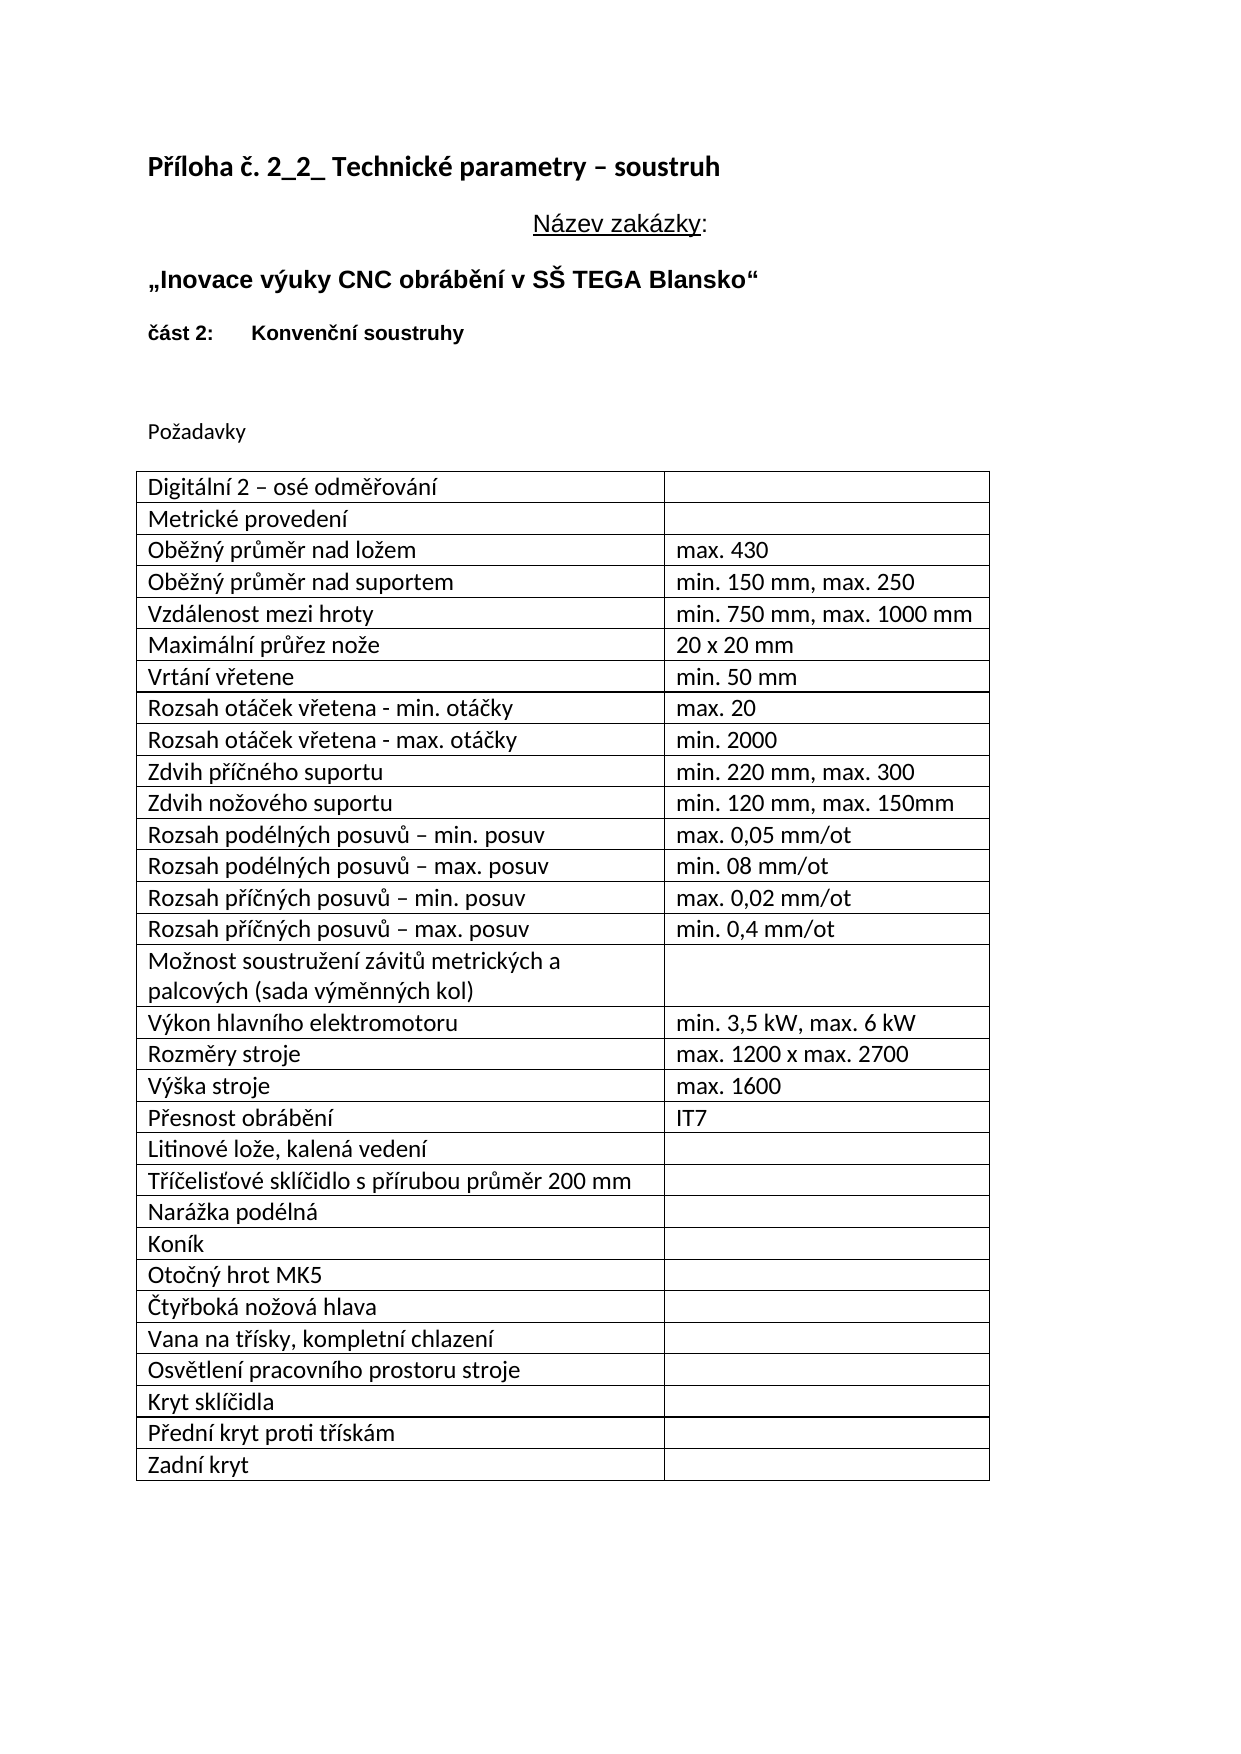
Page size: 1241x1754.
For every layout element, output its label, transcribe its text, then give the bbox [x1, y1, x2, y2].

table_cell max. 0,02 mm/ot [665, 882, 989, 912]
table_cell Kryt sklíčidla [137, 1386, 664, 1416]
text Název zakázky: [148, 209, 1093, 238]
table_cell min. 0,4 mm/ot [665, 914, 989, 944]
table_cell Litinové lože, kalená vedení [137, 1133, 664, 1164]
table_cell Oběžný průměr nad ložem [137, 535, 664, 565]
table_cell [665, 1354, 989, 1385]
table_cell min. 3,5 kW, max. 6 kW [665, 1007, 989, 1038]
table_cell Zdvih příčného suportu [137, 756, 664, 786]
table_cell [665, 945, 989, 1006]
table_cell Přesnost obrábění [137, 1102, 664, 1132]
table_cell Rozsah příčných posuvů – max. posuv [137, 914, 664, 944]
text část 2: Konvenční soustruhy [148, 321, 1093, 344]
table_cell Tříčelisťové sklíčidlo s přírubou průměr 200 mm [137, 1165, 664, 1195]
table_cell Rozsah podélných posuvů – max. posuv [137, 850, 664, 881]
table_cell [665, 1291, 989, 1322]
table_cell [665, 1196, 989, 1227]
table_cell [665, 1165, 989, 1195]
table_cell Zdvih nožového suportu [137, 787, 664, 818]
text Požadavky [148, 417, 1093, 446]
table_cell [665, 1418, 989, 1448]
table_cell Koník [137, 1228, 664, 1258]
table_cell [665, 1386, 989, 1416]
table_cell Výška stroje [137, 1070, 664, 1101]
table_cell max. 1200 x max. 2700 [665, 1039, 989, 1069]
table_cell min. 750 mm, max. 1000 mm [665, 598, 989, 628]
table_cell 20 x 20 mm [665, 629, 989, 660]
table_cell Rozsah otáček vřetena - min. otáčky [137, 693, 664, 723]
table_cell max. 20 [665, 693, 989, 723]
table_cell [665, 1260, 989, 1290]
table_cell Výkon hlavního elektromotoru [137, 1007, 664, 1038]
table_cell Vana na třísky, kompletní chlazení [137, 1323, 664, 1353]
table_cell IT7 [665, 1102, 989, 1132]
table_cell Otočný hrot MK5 [137, 1260, 664, 1290]
table_cell min. 2000 [665, 724, 989, 754]
table_header [665, 472, 989, 502]
table_cell Oběžný průměr nad suportem [137, 566, 664, 597]
table_cell Rozsah příčných posuvů – min. posuv [137, 882, 664, 912]
table_header Digitální 2 – osé odměřování [137, 472, 664, 502]
table_cell Zadní kryt [137, 1449, 664, 1479]
table_cell Možnost soustružení závitů metrických a palcových (sada výměnných kol) [137, 945, 664, 1006]
table_cell max. 430 [665, 535, 989, 565]
table_cell max. 1600 [665, 1070, 989, 1101]
table_cell min. 120 mm, max. 150mm [665, 787, 989, 818]
text „Inovace výuky CNC obrábění v SŠ TEGA Blansko“ [148, 265, 1093, 294]
table_cell Maximální průřez nože [137, 629, 664, 660]
table_cell min. 150 mm, max. 250 [665, 566, 989, 597]
table_cell Vzdálenost mezi hroty [137, 598, 664, 628]
table_cell min. 08 mm/ot [665, 850, 989, 881]
table_cell Přední kryt proti třískám [137, 1418, 664, 1448]
text Příloha č. 2_2_ Technické parametry – soustruh [148, 148, 1093, 183]
table_cell [665, 1323, 989, 1353]
table_cell Rozsah otáček vřetena - max. otáčky [137, 724, 664, 754]
table_cell min. 220 mm, max. 300 [665, 756, 989, 786]
table_cell Narážka podélná [137, 1196, 664, 1227]
table_cell Rozsah podélných posuvů – min. posuv [137, 819, 664, 849]
table_cell [665, 1133, 989, 1164]
table_cell Osvětlení pracovního prostoru stroje [137, 1354, 664, 1385]
table_cell [665, 503, 989, 534]
table_cell Rozměry stroje [137, 1039, 664, 1069]
table_cell min. 50 mm [665, 661, 989, 691]
table_cell [665, 1228, 989, 1258]
table_cell max. 0,05 mm/ot [665, 819, 989, 849]
table_cell Metrické provedení [137, 503, 664, 534]
table_cell [665, 1449, 989, 1479]
table_cell Vrtání vřetene [137, 661, 664, 691]
table_cell Čtyřboká nožová hlava [137, 1291, 664, 1322]
